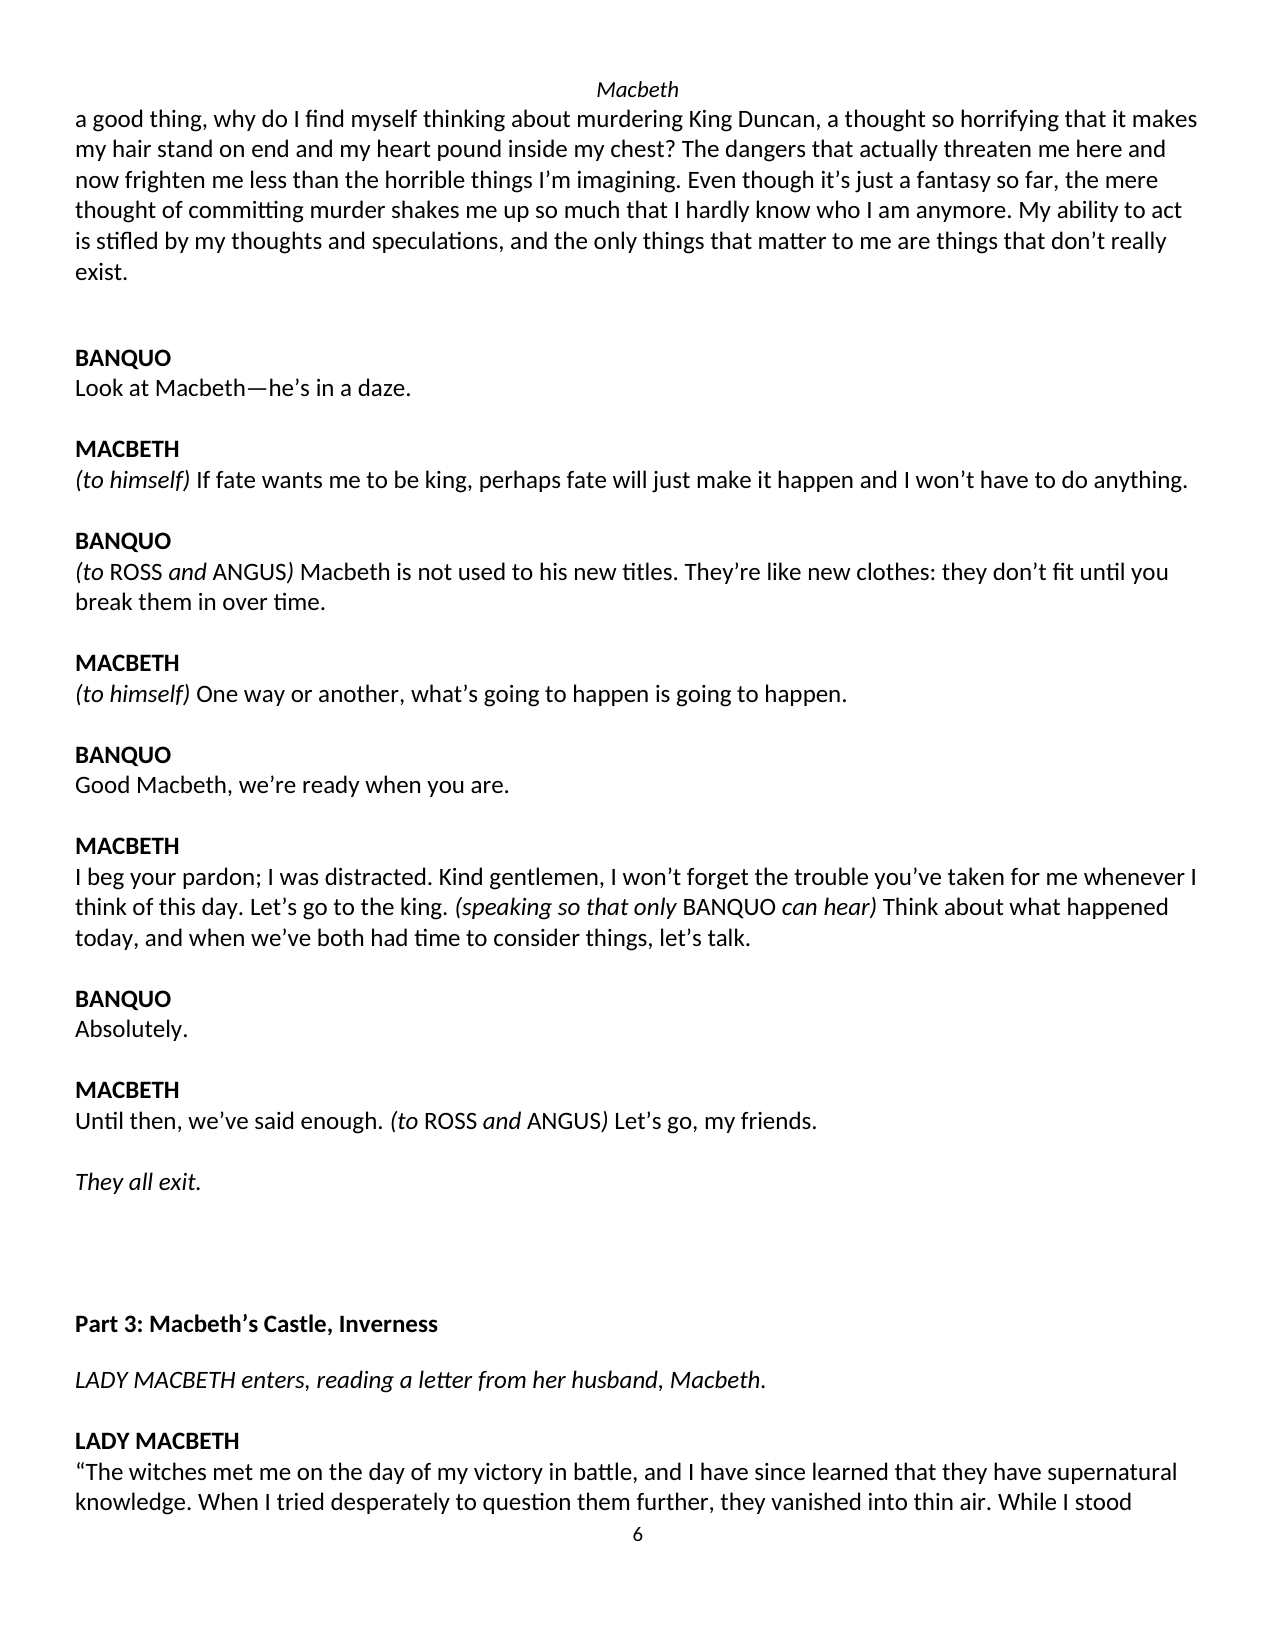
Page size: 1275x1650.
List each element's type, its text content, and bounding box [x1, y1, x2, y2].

table_cell They all exit. [75, 1136, 1206, 1197]
table_cell MACBETH Until then, we’ve said enough. (to ROSS and ANGUS) Let’s go, my friends. [75, 1075, 1206, 1136]
table_cell BANQUO Absolutely. [75, 983, 1206, 1074]
table_cell BANQUO Look at Macbeth—he’s in a daze. [75, 342, 1206, 433]
table_cell BANQUO Good Macbeth, we’re ready when you are. [75, 739, 1206, 830]
text Part 3: Macbeth’s Castle, Inverness [75, 1308, 1200, 1339]
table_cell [75, 103, 1202, 286]
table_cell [75, 1425, 1206, 1517]
table_cell BANQUO (to ROSS and ANGUS) Macbeth is not used to his new titles. They’re like new clothes: they don’t fit until you break them in over time. [75, 525, 1206, 647]
table_cell MACBETH (to himself) One way or another, what’s going to happen is going to happen. [75, 647, 1206, 739]
table_cell MACBETH I beg your pardon; I was distracted. Kind gentlemen, I won’t forget the trouble you’ve taken for me whenever I think of this day. Let’s go to the king. (speaking so that only BANQUO can hear) Think about what happened today, and when we’ve both had time to consider things, let’s talk. [75, 830, 1206, 983]
table_cell MACBETH (to himself) If fate wants me to be king, perhaps fate will just make it happen and I won’t have to do anything. [75, 434, 1206, 525]
table_header LADY MACBETH enters, reading a letter from her husband, Macbeth. [75, 1364, 1206, 1425]
